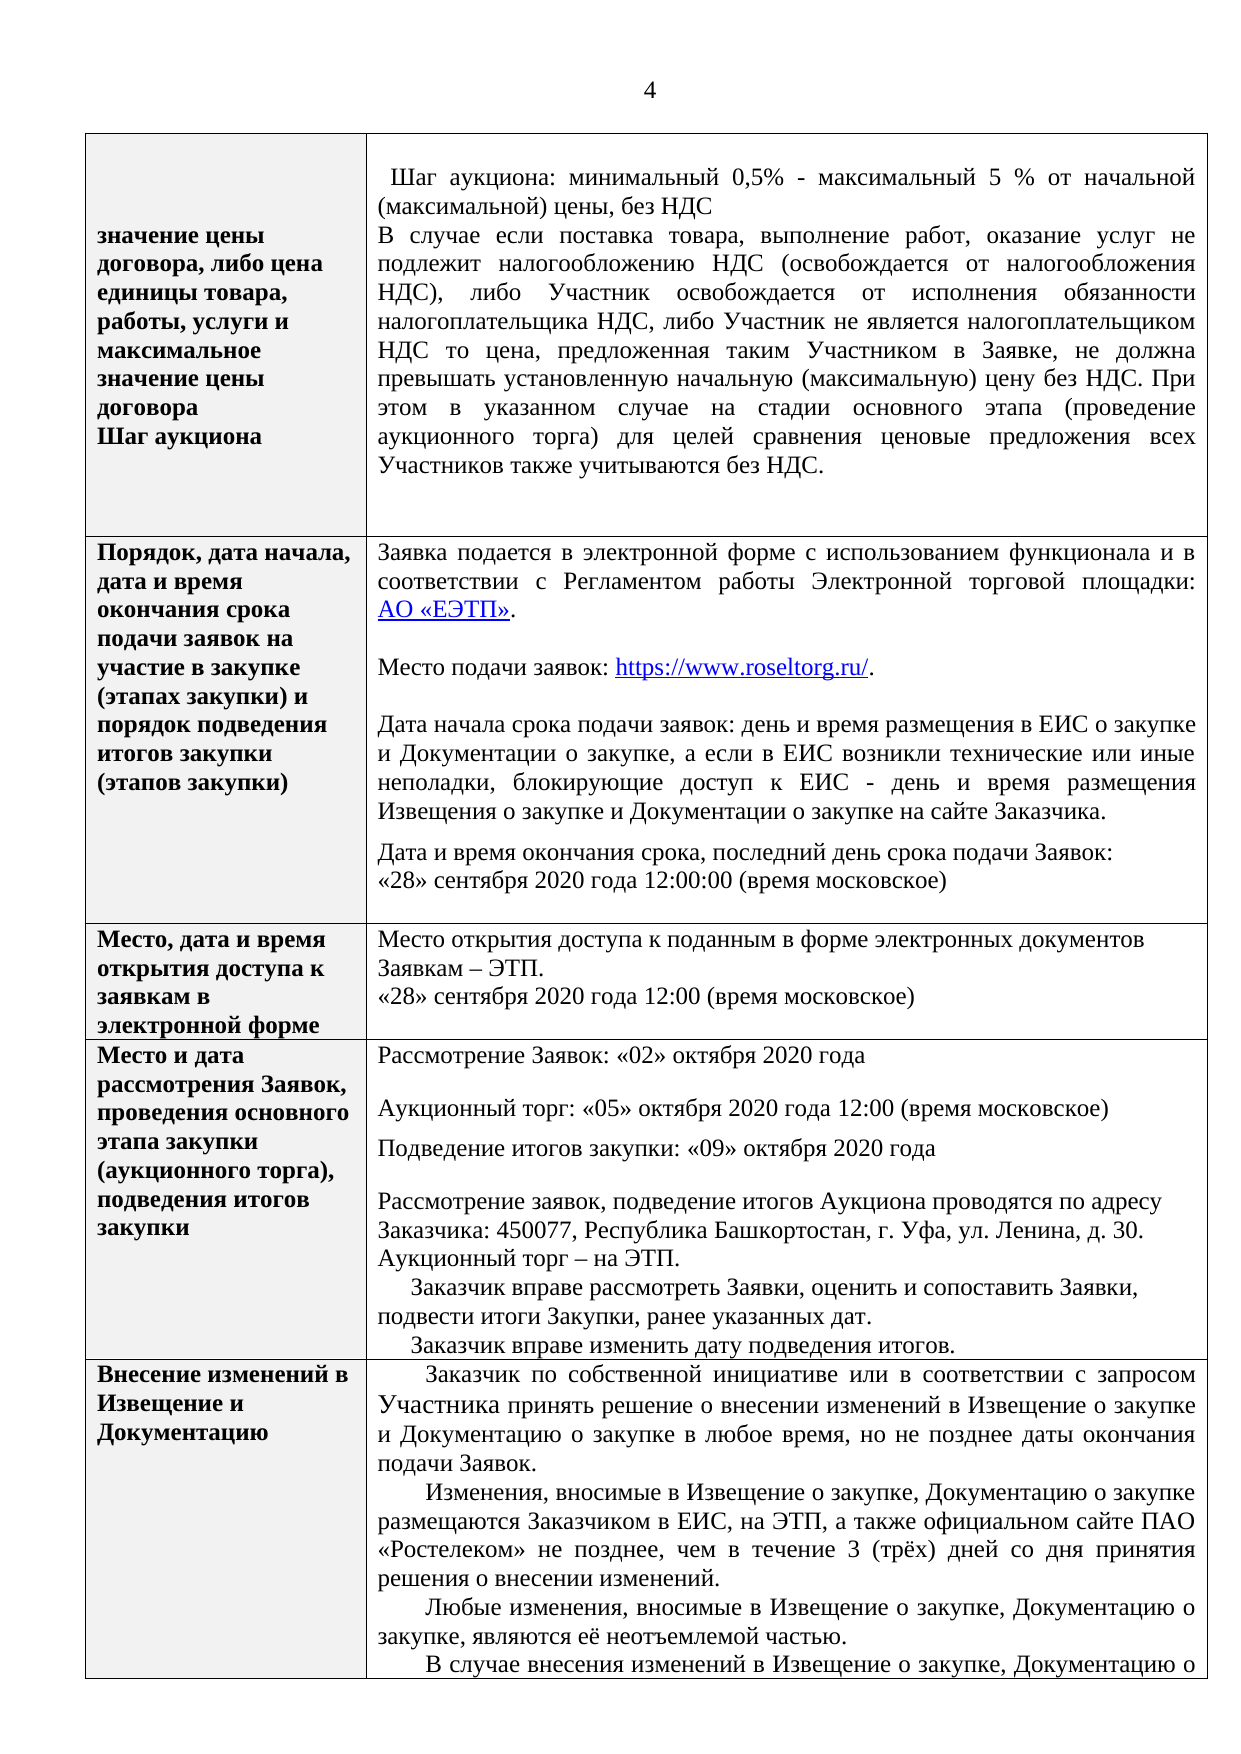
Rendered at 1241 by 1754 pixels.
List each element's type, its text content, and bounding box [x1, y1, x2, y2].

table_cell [367, 134, 1207, 536]
table_cell Порядок, дата начала, дата и время окончания срока подачи заявок на участие в закупке (этапах закупки) и порядок подведения итогов закупки (этапов закупки) [86, 537, 366, 923]
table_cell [367, 1360, 1207, 1678]
table_cell Рассмотрение Заявок: Аукционный торг: 12:00 (время московское) Подведение итогов закупки: Рассмотрение заявок, подведение итогов Аукциона проводятся по адресу Заказчика: 450077, Республика Башкортостан, г. Уфа, ул. Ленина, д. 30. Аукционный торг – на ЭТП. Заказчик вправе рассмотреть Заявки, оценить и сопоставить Заявки, подвести итоги Закупки, ранее указанных дат. Заказчик вправе изменить дату подведения итогов. [367, 1040, 1207, 1358]
table_cell Место и дата рассмотрения Заявок, проведения основного этапа закупки (аукционного торга), подведения итогов закупки [86, 1040, 366, 1358]
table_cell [86, 1360, 366, 1678]
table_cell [86, 134, 366, 536]
table_cell Место, дата и время открытия доступа к заявкам в электронной форме [86, 924, 366, 1039]
table_cell Заявка подается в электронной форме с использованием функционала и в соответствии с Регламентом работы Электронной торговой площадки: АО «ЕЭТП». Место подачи заявок: https://www.roseltorg.ru/. Дата начала срока подачи заявок: день и время размещения в ЕИС о закупке и Документации о закупке, а если в ЕИС возникли технические или иные неполадки, блокирующие доступ к ЕИС - день и время размещения Извещения о закупке и Документации о закупке на сайте Заказчика. Дата и время окончания срока, последний день срока подачи Заявок: 12:00:00 (время московское) [367, 537, 1207, 923]
table_cell Место открытия доступа к поданным в форме электронных документов Заявкам – ЭТП. 12:00 (время московское) [367, 924, 1207, 1039]
